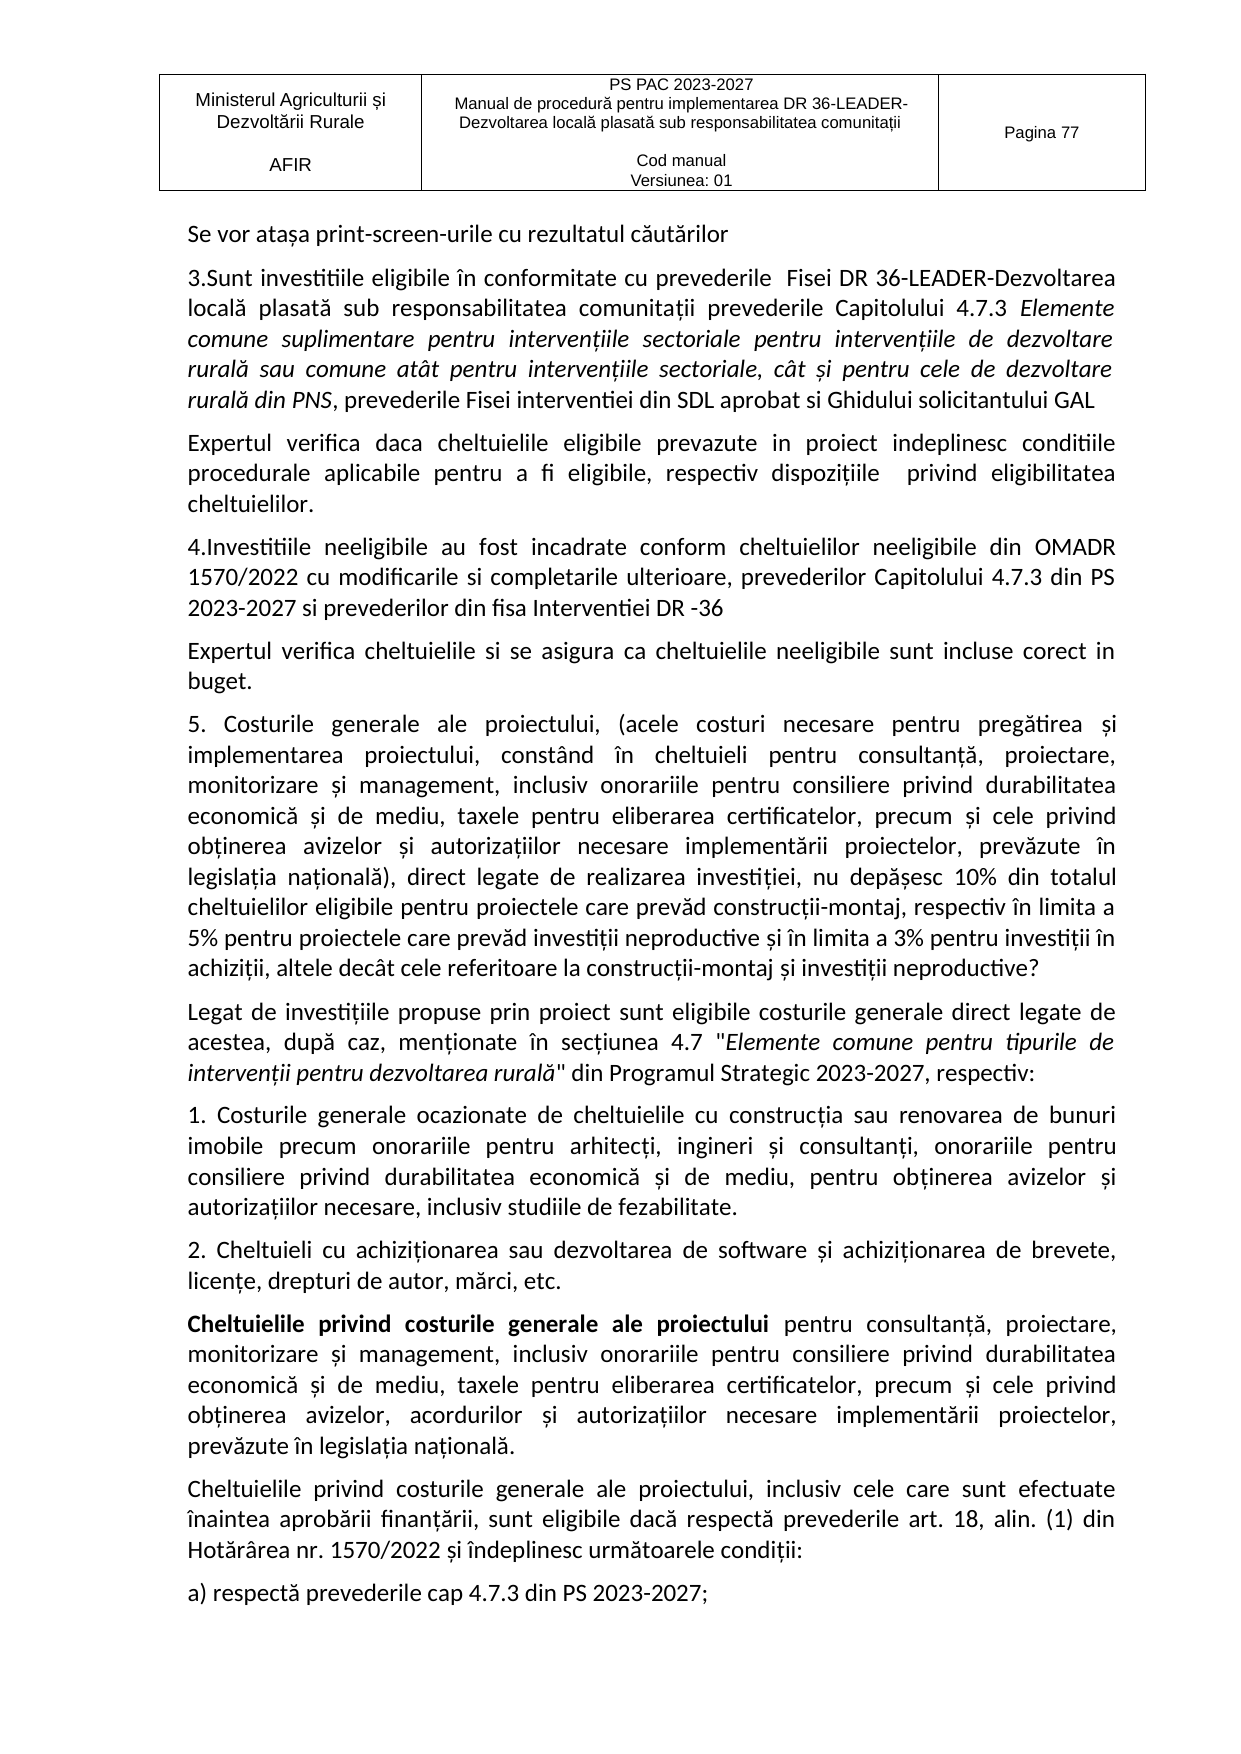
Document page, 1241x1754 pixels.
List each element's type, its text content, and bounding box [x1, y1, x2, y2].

text Se vor atașa print-screen-urile cu rezultatul căutărilor [187, 219, 1117, 249]
text 3.Sunt investitiile eligibile în conformitate cu prevederile Fisei DR 36-LEADER-Dezvoltarea locală plasată sub responsabilitatea comunitații prevederile Capitolului 4.7.3 Elemente comune suplimentare pentru intervențiile sectoriale pentru intervențiile de dezvoltare rurală sau comune atât pentru intervențiile sectoriale, cât și pentru cele de dezvoltare rurală din PNS, prevederile Fisei interventiei din SDL aprobat si Ghidului solicitantului GAL [187, 262, 1117, 414]
text Expertul verifica daca cheltuielile eligibile prevazute in proiect indeplinesc conditiile procedurale aplicabile pentru a fi eligibile, respectiv dispoziţiile privind eligibilitatea cheltuielilor. [187, 427, 1117, 518]
text 5. Costurile generale ale proiectului, (acele costuri necesare pentru pregătirea şi implementarea proiectului, constând în cheltuieli pentru consultanţă, proiectare, monitorizare şi management, inclusiv onorariile pentru consiliere privind durabilitatea economică şi de mediu, taxele pentru eliberarea certificatelor, precum şi cele privind obţinerea avizelor şi autorizaţiilor necesare implementării proiectelor, prevăzute în legislaţia naţională), direct legate de realizarea investiției, nu depăşesc 10% din totalul cheltuielilor eligibile pentru proiectele care prevăd construcţii-montaj, respectiv în limita a 5% pentru proiectele care prevăd investiţii neproductive şi în limita a 3% pentru investiţii în achiziţii, altele decât cele referitoare la construcţii-montaj şi investiţii neproductive? [187, 708, 1117, 983]
text Legat de investițiile propuse prin proiect sunt eligibile costurile generale direct legate de acestea, după caz, menționate în secțiunea 4.7 "Elemente comune pentru tipurile de intervenții pentru dezvoltarea rurală" din Programul Strategic 2023-2027, respectiv: [187, 996, 1117, 1087]
text Expertul verifica cheltuielile si se asigura ca cheltuielile neeligibile sunt incluse corect in buget. [187, 635, 1117, 696]
text 4.Investitiile neeligibile au fost incadrate conform cheltuielilor neeligibile din OMADR 1570/2022 cu modificarile si completarile ulterioare, prevederilor Capitolului 4.7.3 din PS 2023-2027 si prevederilor din fisa Interventiei DR -36 [187, 531, 1117, 622]
text a) respectă prevederile cap 4.7.3 din PS 2023-2027; [187, 1577, 1117, 1607]
text 1. Costurile generale ocazionate de cheltuielile cu construcția sau renovarea de bunuri imobile precum onorariile pentru arhitecți, ingineri și consultanți, onorariile pentru consiliere privind durabilitatea economică și de mediu, pentru obținerea avizelor și autorizațiilor necesare, inclusiv studiile de fezabilitate. [187, 1100, 1117, 1222]
text 2. Cheltuieli cu achiziționarea sau dezvoltarea de software și achiziționarea de brevete, licențe, drepturi de autor, mărci, etc. [187, 1234, 1117, 1295]
text Cheltuielile privind costurile generale ale proiectului pentru consultanță, proiectare, monitorizare și management, inclusiv onorariile pentru consiliere privind durabilitatea economică și de mediu, taxele pentru eliberarea certificatelor, precum şi cele privind obţinerea avizelor, acordurilor şi autorizaţiilor necesare implementării proiectelor, prevăzute în legislaţia naţională. [187, 1308, 1117, 1460]
text Cheltuielile privind costurile generale ale proiectului, inclusiv cele care sunt efectuate înaintea aprobării finanțării, sunt eligibile dacă respectă prevederile art. 18, alin. (1) din Hotărârea nr. 1570/2022 şi îndeplinesc următoarele condiții: [187, 1473, 1117, 1564]
